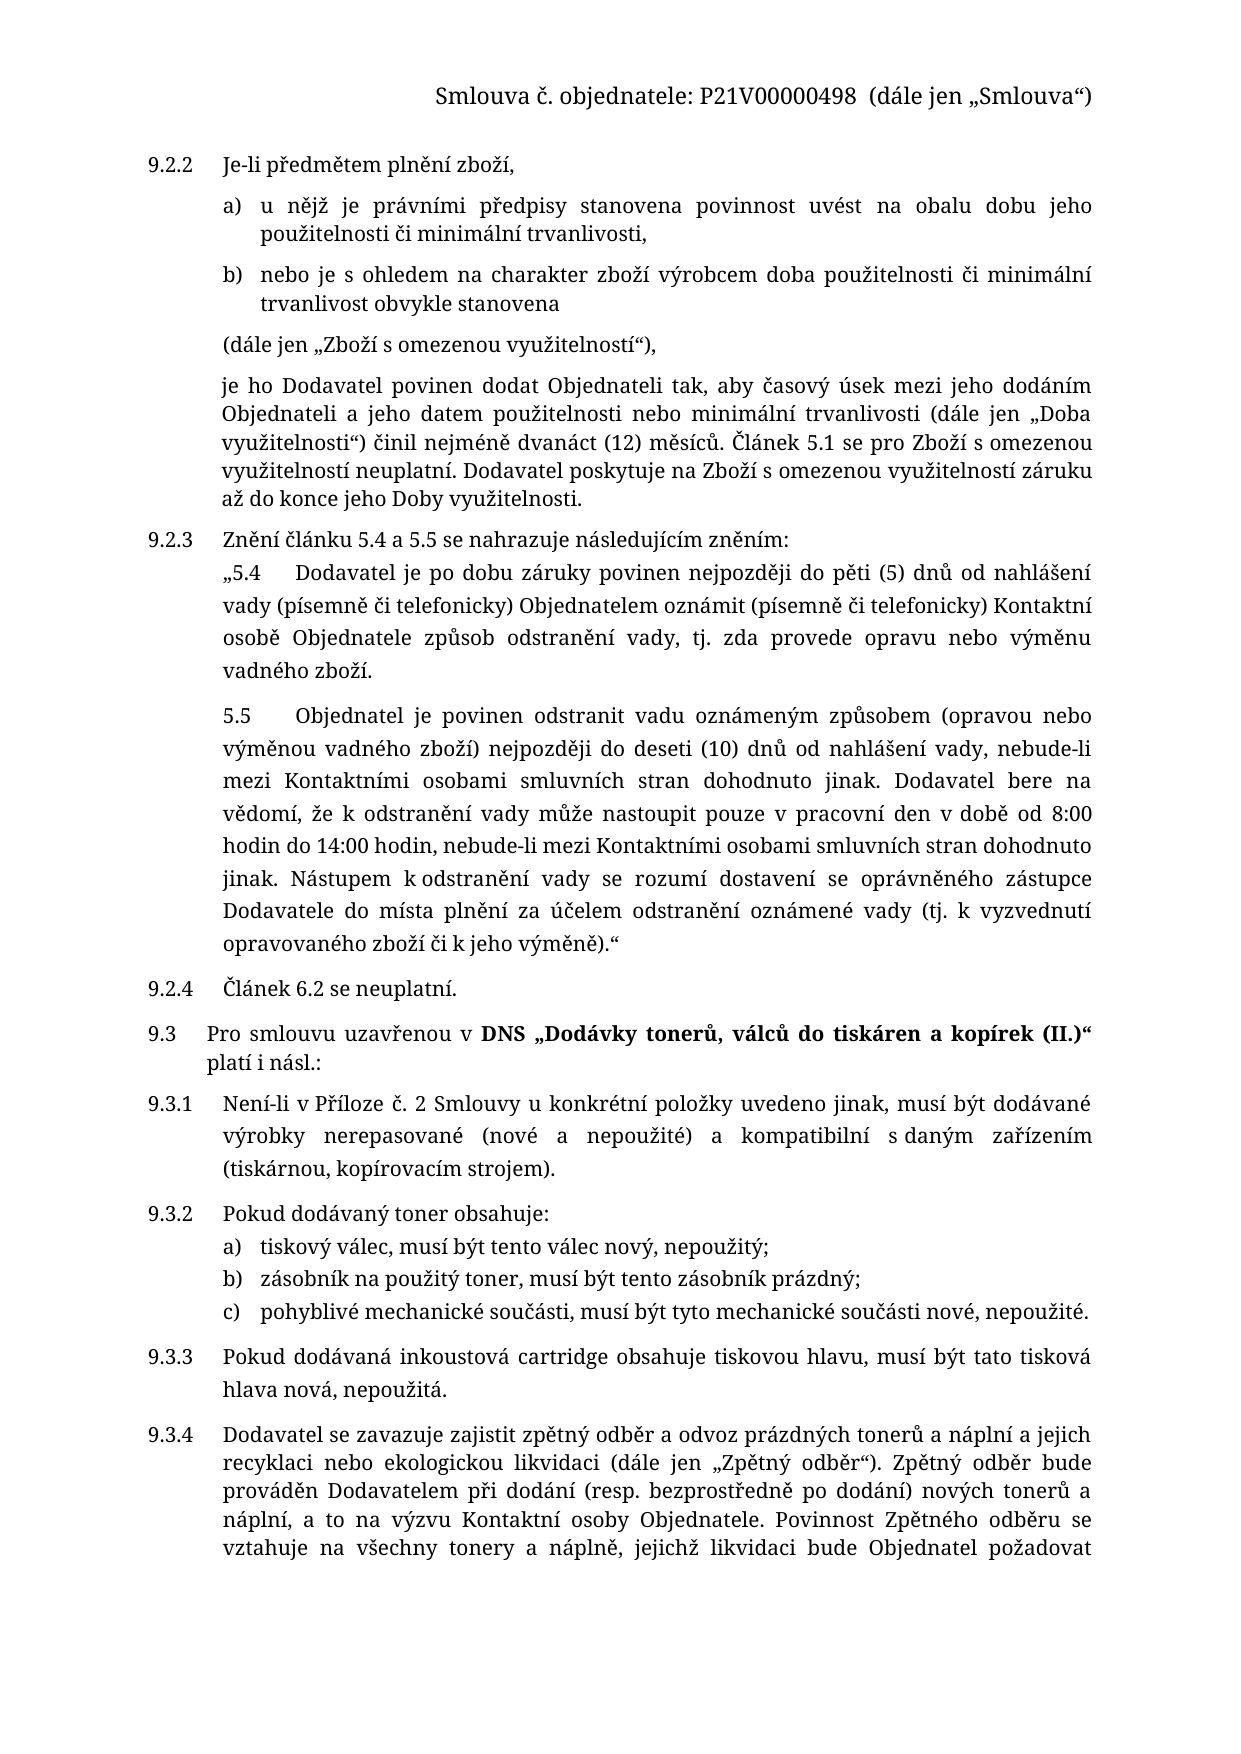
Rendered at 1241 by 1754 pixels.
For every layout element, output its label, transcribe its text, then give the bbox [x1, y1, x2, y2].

list 5.5 Objednatel je povinen odstranit vadu oznámeným způsobem (opravou nebo výměnou vadného zboží) nejpozději do deseti (10) dnů od nahlášení vady, nebude-li mezi Kontaktními osobami smluvních stran dohodnuto jinak. Dodavatel bere na vědomí, že k odstranění vady může nastoupit pouze v pracovní den v době od 8:00 hodin do 14:00 hodin, nebude-li mezi Kontaktními osobami smluvních stran dohodnuto jinak. Nástupem k odstranění vady se rozumí dostavení se oprávněného zástupce Dodavatele do místa plnění za účelem odstranění oznámené vady (tj. k vyzvednutí opravovaného zboží či k jeho výměně).“ [223, 701, 1093, 958]
list Znění článku 5.4 a 5.5 se nahrazuje následujícím zněním: [148, 526, 1093, 554]
list u nějž je právními předpisy stanovena povinnost uvést na obalu dobu jeho použitelnosti či minimální trvanlivosti, [223, 191, 1093, 248]
list Pro smlouvu uzavřenou v DNS „Dodávky tonerů, válců do tiskáren a kopírek (II.)“ platí i násl.: [148, 1019, 1093, 1076]
text (dále jen „Zboží s omezenou využitelností“), [223, 330, 1093, 358]
list Pokud dodávaná inkoustová cartridge obsahuje tiskovou hlavu, musí být tato tisková hlava nová, nepoužitá. [148, 1342, 1093, 1403]
list pohyblivé mechanické součásti, musí být tyto mechanické součásti nové, nepoužité. [223, 1297, 1093, 1325]
list zásobník na použitý toner, musí být tento zásobník prázdný; [223, 1264, 1093, 1293]
list Je-li předmětem plnění zboží, [148, 150, 1093, 179]
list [148, 1420, 1093, 1562]
list Článek 6.2 se neuplatní. [148, 974, 1093, 1003]
text je ho Dodavatel povinen dodat Objednateli tak, aby časový úsek mezi jeho dodáním Objednateli a jeho datem použitelnosti nebo minimální trvanlivosti (dále jen „Doba využitelnosti“) činil nejméně dvanáct (12) měsíců. Článek 5.1 se pro Zboží s omezenou využitelností neuplatní. Dodavatel poskytuje na Zboží s omezenou využitelností záruku až do konce jeho Doby využitelnosti. [221, 371, 1093, 513]
list nebo je s ohledem na charakter zboží výrobcem doba použitelnosti či minimální trvanlivost obvykle stanovena [223, 261, 1093, 317]
list tiskový válec, musí být tento válec nový, nepoužitý; [223, 1232, 1093, 1260]
list Pokud dodávaný toner obsahuje: [148, 1199, 1093, 1228]
list Není-li v Příloze č. 2 Smlouvy u konkrétní položky uvedeno jinak, musí být dodávané výrobky nerepasované (nové a nepoužité) a kompatibilní s daným zařízením (tiskárnou, kopírovacím strojem). [148, 1089, 1093, 1182]
list „5.4 Dodavatel je po dobu záruky povinen nejpozději do pěti (5) dnů od nahlášení vady (písemně či telefonicky) Objednatelem oznámit (písemně či telefonicky) Kontaktní osobě Objednatele způsob odstranění vady, tj. zda provede opravu nebo výměnu vadného zboží. [223, 558, 1093, 684]
